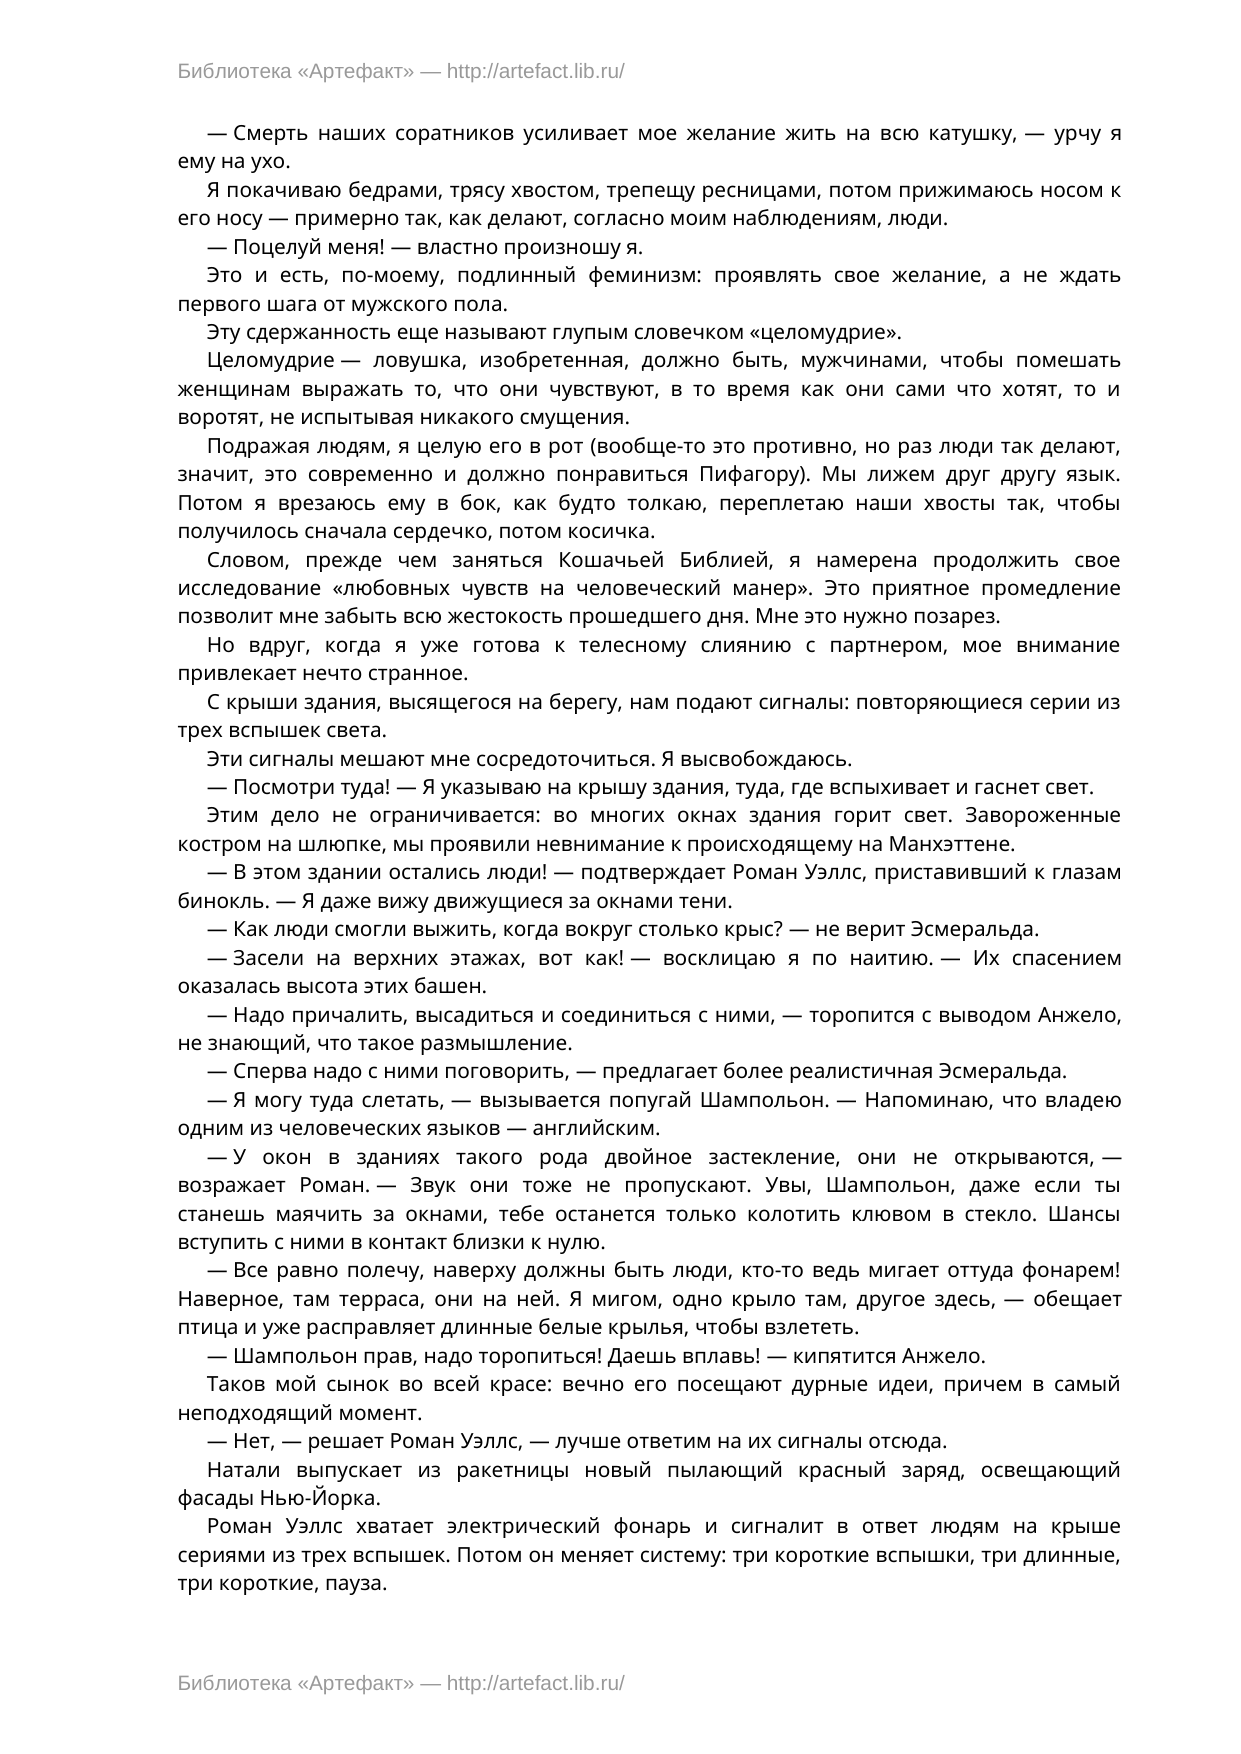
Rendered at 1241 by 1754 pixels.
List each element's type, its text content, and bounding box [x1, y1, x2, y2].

text Это и есть, по-моему, подлинный феминизм: проявлять свое желание, а не ждать первого шага от мужского пола. [177, 260, 1122, 317]
text — У окон в зданиях такого рода двойное застекление, они не открываются, — возражает Роман. — Звук они тоже не пропускают. Увы, Шампольон, даже если ты станешь маячить за окнами, тебе останется только колотить клювом в стекло. Шансы вступить с ними в контакт близки к нулю. [177, 1142, 1122, 1256]
text Я покачиваю бедрами, трясу хвостом, трепещу ресницами, потом прижимаюсь носом к его носу — примерно так, как делают, согласно моим наблюдениям, люди. [177, 175, 1122, 232]
text Роман Уэллс хватает электрический фонарь и сигналит в ответ людям на крыше сериями из трех вспышек. Потом он меняет систему: три короткие вспышки, три длинные, три короткие, пауза. [177, 1512, 1122, 1597]
text Но вдруг, когда я уже готова к телесному слиянию с партнером, мое внимание привлекает нечто странное. [177, 630, 1122, 687]
text Эту сдержанность еще называют глупым словечком «целомудрие». [177, 317, 1122, 346]
text Таков мой сынок во всей красе: вечно его посещают дурные идеи, причем в самый неподходящий момент. [177, 1369, 1122, 1426]
text Целомудрие — ловушка, изобретенная, должно быть, мужчинами, чтобы помешать женщинам выражать то, что они чувствуют, в то время как они сами что хотят, то и воротят, не испытывая никакого смущения. [177, 346, 1122, 431]
text Словом, прежде чем заняться Кошачьей Библией, я намерена продолжить свое исследование «любовных чувств на человеческий манер». Это приятное промедление позволит мне забыть всю жестокость прошедшего дня. Мне это нужно позарез. [177, 545, 1122, 630]
text — Сперва надо с ними поговорить, — предлагает более реалистичная Эсмеральда. [177, 1057, 1122, 1085]
text С крыши здания, высящегося на берегу, нам подают сигналы: повторяющиеся серии из трех вспышек света. [177, 687, 1122, 744]
text — Я могу туда слетать, — вызывается попугай Шампольон. — Напоминаю, что владею одним из человеческих языков — английским. [177, 1085, 1122, 1142]
text — Надо причалить, высадиться и соединиться с ними, — торопится с выводом Анжело, не знающий, что такое размышление. [177, 1000, 1122, 1057]
text — Шампольон прав, надо торопиться! Даешь вплавь! — кипятится Анжело. [177, 1341, 1122, 1369]
text Этим дело не ограничивается: во многих окнах здания горит свет. Завороженные костром на шлюпке, мы проявили невнимание к происходящему на Манхэттене. [177, 801, 1122, 857]
text — Нет, — решает Роман Уэллс, — лучше ответим на их сигналы отсюда. [177, 1426, 1122, 1455]
text Подражая людям, я целую его в рот (вообще-то это противно, но раз люди так делают, значит, это современно и должно понравиться Пифагору). Мы лижем друг другу язык. Потом я врезаюсь ему в бок, как будто толкаю, переплетаю наши хвосты так, чтобы получилось сначала сердечко, потом косичка. [177, 431, 1122, 545]
text — Посмотри туда! — Я указываю на крышу здания, туда, где вспыхивает и гаснет свет. [177, 772, 1122, 801]
text Натали выпускает из ракетницы новый пылающий красный заряд, освещающий фасады Нью-Йорка. [177, 1455, 1122, 1512]
text Эти сигналы мешают мне сосредоточиться. Я высвобождаюсь. [177, 744, 1122, 772]
text — Поцелуй меня! — властно произношу я. [177, 232, 1122, 260]
text — Смерть наших соратников усиливает мое желание жить на всю катушку, — урчу я ему на ухо. [177, 118, 1122, 175]
text — Как люди смогли выжить, когда вокруг столько крыс? — не верит Эсмеральда. [177, 914, 1122, 943]
text — Все равно полечу, наверху должны быть люди, кто-то ведь мигает оттуда фонарем! Наверное, там терраса, они на ней. Я мигом, одно крыло там, другое здесь, — обещает птица и уже расправляет длинные белые крылья, чтобы взлететь. [177, 1256, 1122, 1341]
text — В этом здании остались люди! — подтверждает Роман Уэллс, приставивший к глазам бинокль. — Я даже вижу движущиеся за окнами тени. [177, 857, 1122, 914]
text — Засели на верхних этажах, вот как! — восклицаю я по наитию. — Их спасением оказалась высота этих башен. [177, 943, 1122, 1000]
